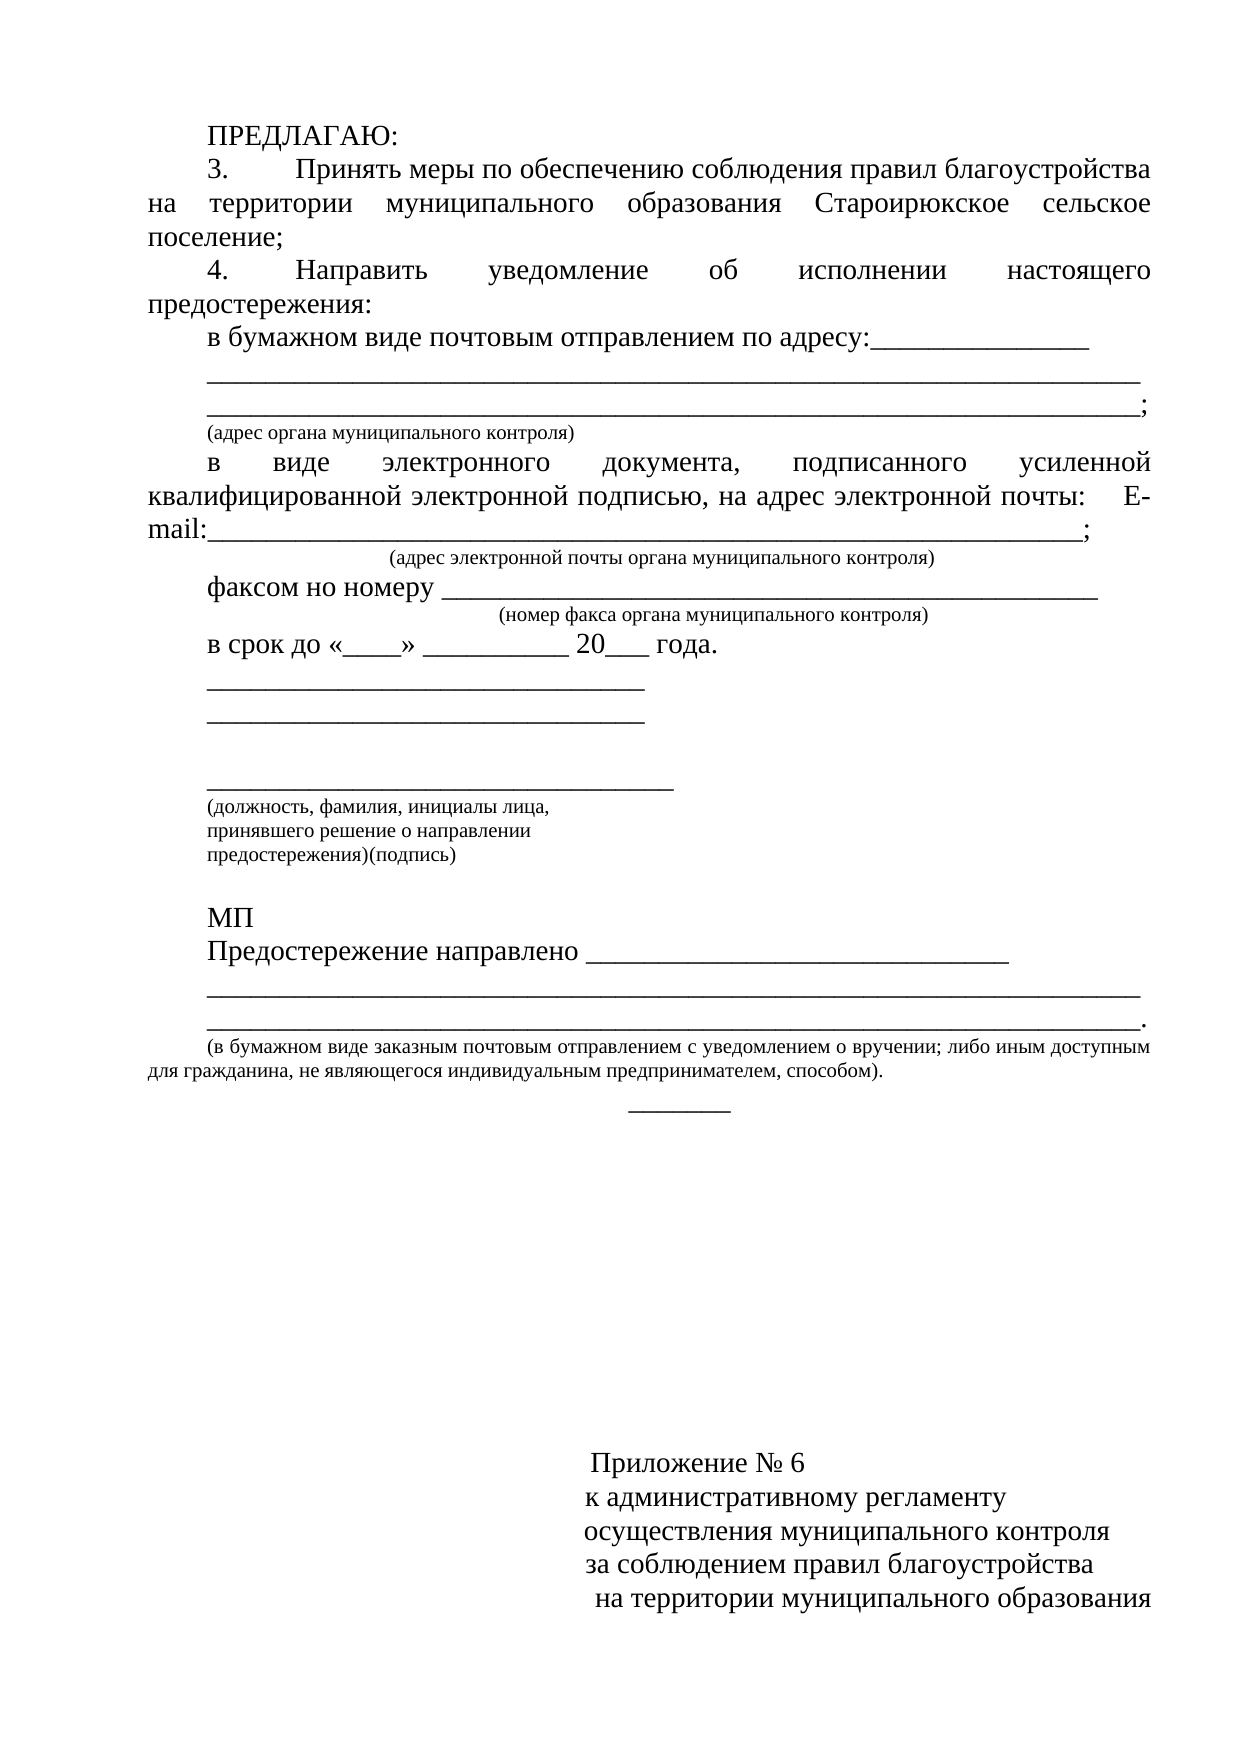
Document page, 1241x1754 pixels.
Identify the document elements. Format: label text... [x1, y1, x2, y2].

text факсом но номеру _____________________________________________ [148, 569, 1152, 602]
text ________________________________________________________________; [148, 386, 1152, 420]
text принявшего решение о направлении [148, 818, 1152, 842]
text к административному регламенту [148, 1479, 1152, 1513]
text осуществления муниципального контроля [148, 1513, 1152, 1546]
text ПРЕДЛАГАЮ: [148, 118, 1152, 152]
text ________________________________ [148, 761, 1152, 794]
text ______________________________ [148, 660, 1152, 693]
text предостережения) (подпись) [148, 842, 1152, 866]
text ______________________________ [148, 693, 1152, 727]
text 3. Принять меры по обеспечению соблюдения правил благоустройства на территории муниципального образования Староирюкское сельское поселение; [148, 152, 1152, 252]
text Приложение № 6 [148, 1446, 1152, 1479]
text (адрес электронной почты органа муниципального контроля) [148, 545, 1152, 569]
text (должность, фамилия, инициалы лица, [148, 794, 1152, 818]
text в бумажном виде почтовым отправлением по адресу:_______________ [148, 319, 1152, 353]
text _______ [148, 1082, 1152, 1116]
text (номер факса органа муниципального контроля) [148, 602, 1152, 626]
text (адрес органа муниципального контроля) [148, 420, 1152, 444]
text за соблюдением правил благоустройства [148, 1546, 1152, 1580]
text на территории муниципального образования [148, 1580, 1152, 1613]
text ________________________________________________________________ [148, 353, 1152, 386]
text (в бумажном виде заказным почтовым отправлением с уведомлением о вручении; либо иным доступным для гражданина, не являющегося индивидуальным предпринимателем, способом). [148, 1034, 1152, 1082]
text МП [148, 900, 1152, 933]
text в виде электронного документа, подписанного усиленной квалифицированной электронной подписью, на адрес электронной почты: E-mail:____________________________________________________________; [148, 444, 1152, 545]
text ________________________________________________________________. [148, 1000, 1152, 1034]
text 4. Направить уведомление об исполнении настоящего предостережения: [148, 252, 1152, 319]
text Предостережение направлено _____________________________ [148, 933, 1152, 967]
text ________________________________________________________________ [148, 967, 1152, 1000]
text в срок до «____» __________ 20___ года. [148, 626, 1152, 660]
